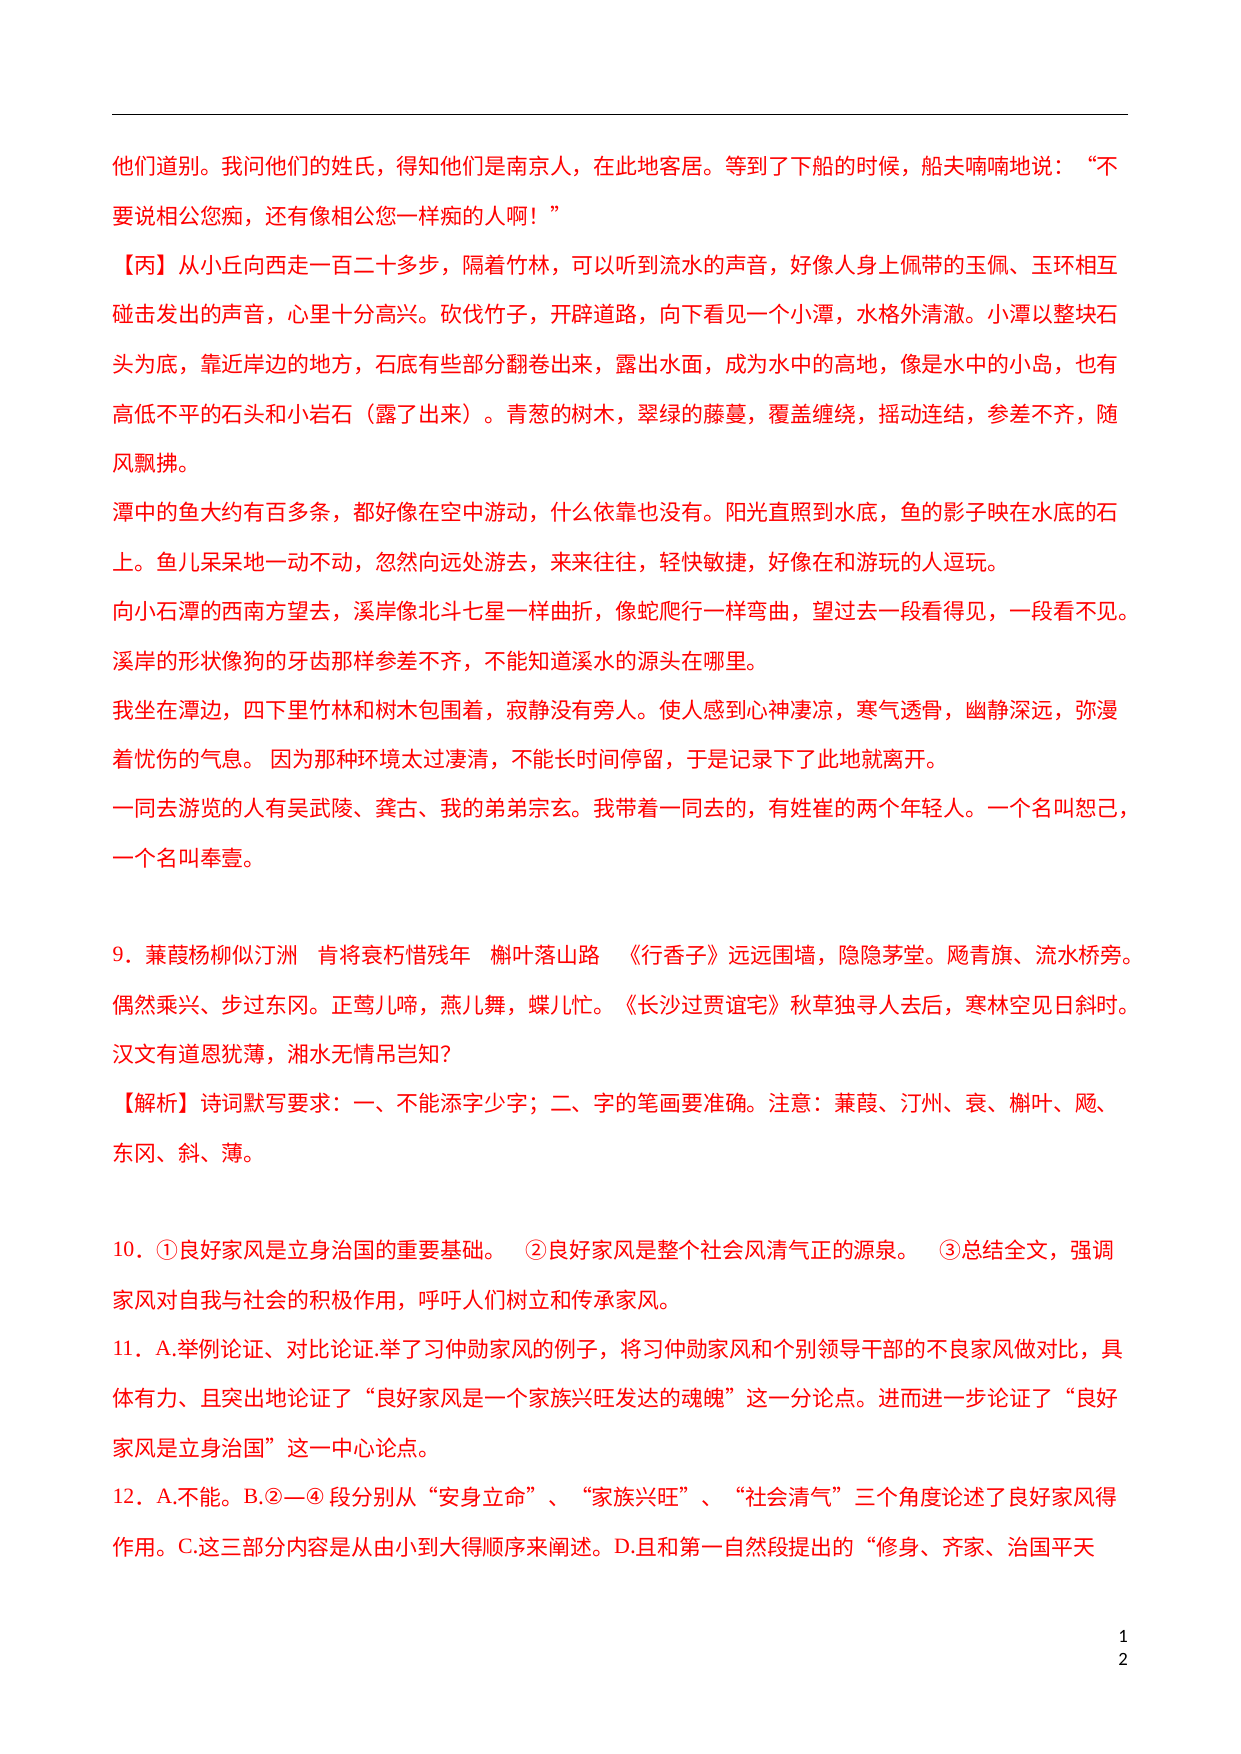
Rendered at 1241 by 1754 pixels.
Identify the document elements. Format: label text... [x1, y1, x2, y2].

text 11．A.举例论证、对比论证.举了习仲勋家风的例子，将习仲勋家风和个别领导干部的不良家风做对比，具体有力、且突出地论证了“良好家风是一个家族兴旺发达的魂魄”这一分论点。进而进一步论证了“良好家风是立身治国”这一中心论点。 [112, 1331, 1128, 1463]
text 【解析】诗词默写要求：一、不能添字少字；二、字的笔画要准确。注意：蒹葭、汀州、衰、槲叶、飏、东冈、斜、薄。 [112, 1086, 1128, 1168]
text 一同去游览的人有吴武陵、龚古、我的弟弟宗玄。我带着一同去的，有姓崔的两个年轻人。一个名叫恕己，一个名叫奉壹。 [112, 791, 1128, 873]
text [112, 148, 1128, 231]
text 我坐在潭边，四下里竹林和树木包围着，寂静没有旁人。使人感到心神凄凉，寒气透骨，幽静深远，弥漫着忧伤的气息。 因为那种环境太过凄清，不能长时间停留，于是记录下了此地就离开。 [112, 692, 1128, 775]
text 潭中的鱼大约有百多条，都好像在空中游动，什么依靠也没有。阳光直照到水底，鱼的影子映在水底的石上。鱼儿呆呆地一动不动，忽然向远处游去，来来往往，轻快敏捷，好像在和游玩的人逗玩。 [112, 494, 1128, 577]
text 9．蒹葭杨柳似汀洲 肯将衰朽惜残年 槲叶落山路 《行香子》远远围墙，隐隐茅堂。飏青旗、流水桥旁。偶然乘兴、步过东冈。正莺儿啼，燕儿舞，蝶儿忙。《长沙过贾谊宅》秋草独寻人去后，寒林空见日斜时。汉文有道恩犹薄，湘水无情吊岂知？ [112, 937, 1128, 1070]
text 【丙】从小丘向西走一百二十多步，隔着竹林，可以听到流水的声音，好像人身上佩带的玉佩、玉环相互碰击发出的声音，心里十分高兴。砍伐竹子，开辟道路，向下看见一个小潭，水格外清澈。小潭以整块石头为底，靠近岸边的地方，石底有些部分翻卷出来，露出水面，成为水中的高地，像是水中的小岛，也有高低不平的石头和小岩石（露了出来）。青葱的树木，翠绿的藤蔓，覆盖缠绕，摇动连结，参差不齐，随风飘拂。 [112, 247, 1128, 479]
text 向小石潭的西南方望去，溪岸像北斗七星一样曲折，像蛇爬行一样弯曲，望过去一段看得见，一段看不见。溪岸的形状像狗的牙齿那样参差不齐，不能知道溪水的源头在哪里。 [112, 593, 1128, 676]
text 10．①良好家风是立身治国的重要基础。 ②良好家风是整个社会风清气正的源泉。 ③总结全文，强调家风对自我与社会的积极作用，呼吁人们树立和传承家风。 [112, 1232, 1128, 1315]
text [112, 1479, 1128, 1562]
